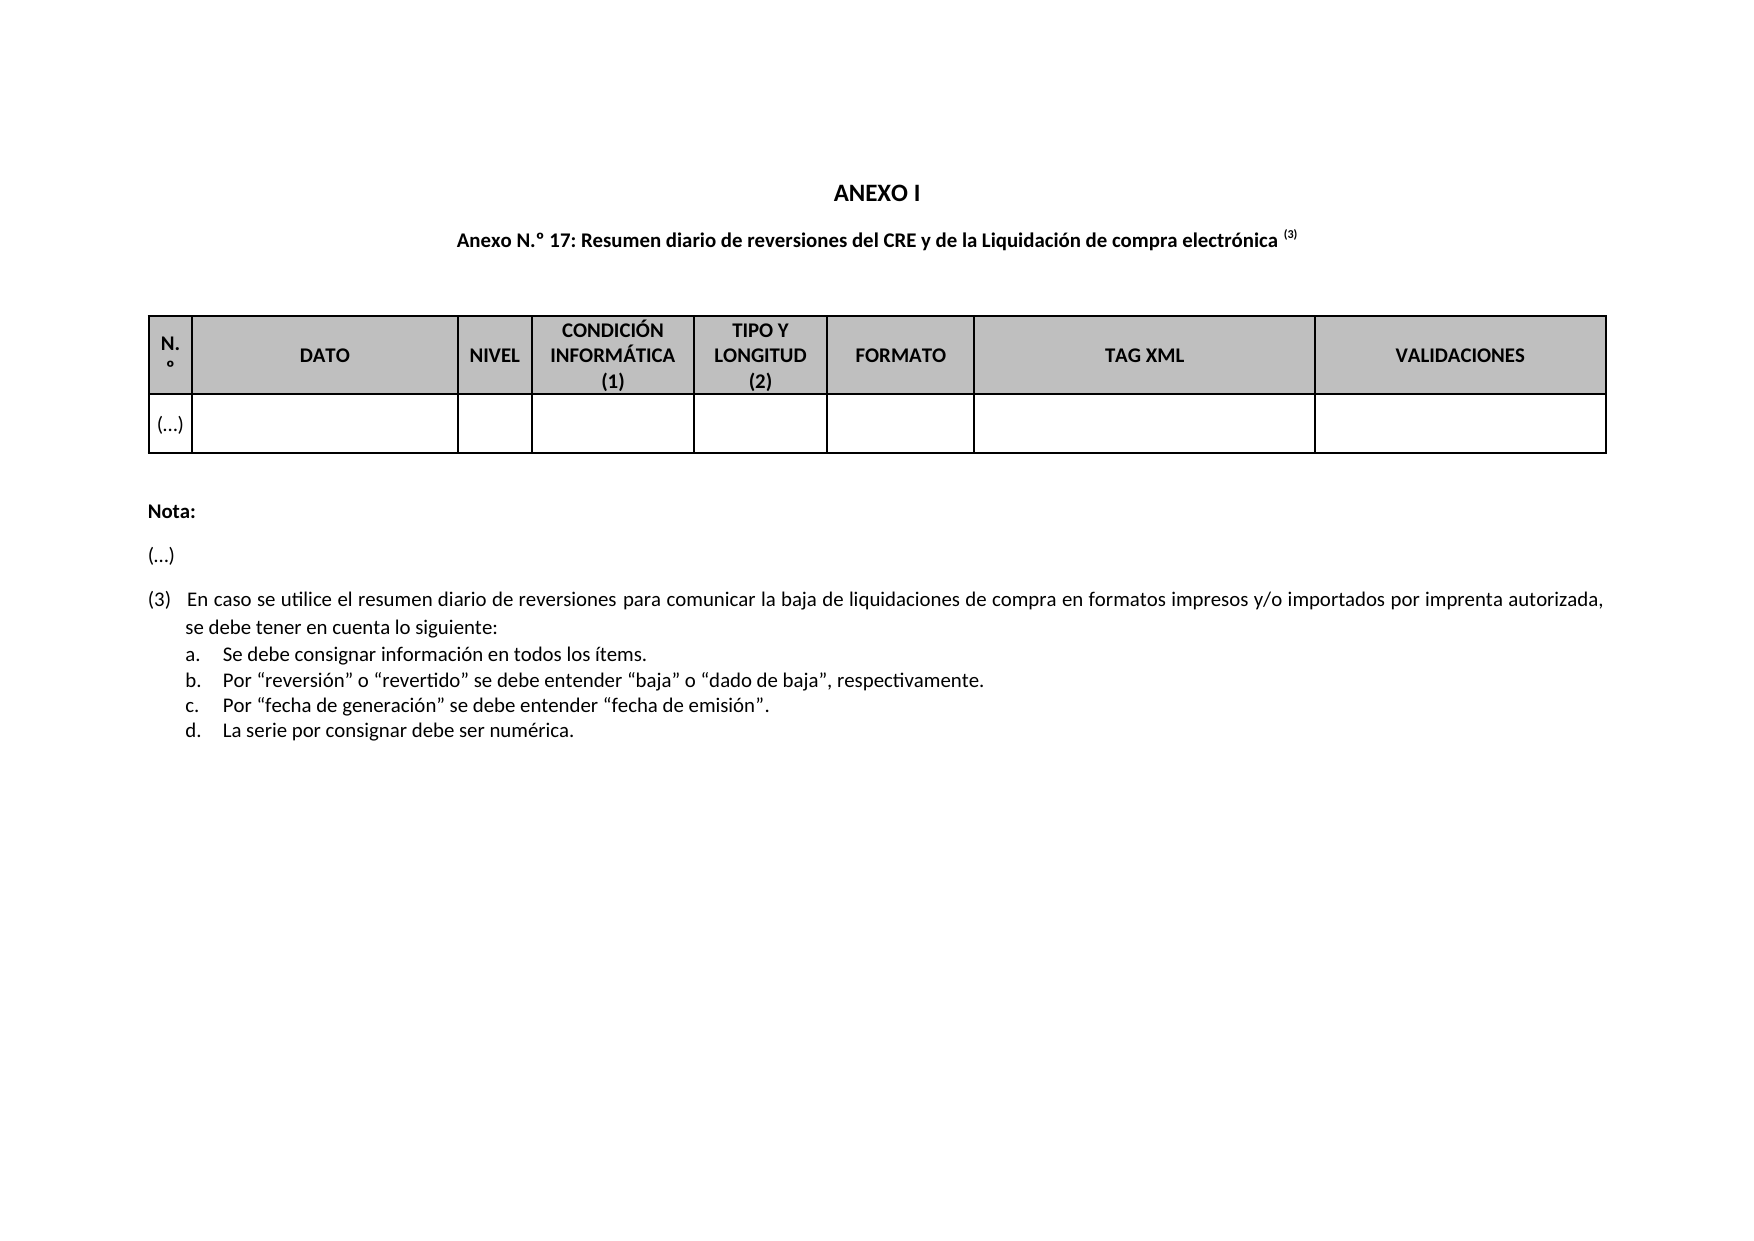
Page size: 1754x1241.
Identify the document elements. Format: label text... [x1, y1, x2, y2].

table_cell [828, 395, 973, 452]
list Por “fecha de generación” se debe entender “fecha de emisión”. [185, 692, 1606, 718]
table_cell (…) [150, 395, 191, 452]
table_cell [1316, 395, 1605, 452]
text Anexo N.º 17: Resumen diario de reversiones del CRE y de la Liquidación de compra electrónica (3) [148, 227, 1606, 252]
table_cell [695, 395, 826, 452]
text ANEXO I [148, 177, 1606, 208]
table_header VALIDACIONES [1316, 317, 1605, 393]
table_header FORMATO [828, 317, 973, 393]
table_cell [193, 395, 457, 452]
table_header NIVEL [459, 317, 531, 393]
table_header TIPO Y LONGITUD (2) [695, 317, 826, 393]
list La serie por consignar debe ser numérica. [185, 718, 1606, 743]
table_header DATO [193, 317, 457, 393]
table_cell [533, 395, 693, 452]
table_cell [459, 395, 531, 452]
table_header N.º [150, 317, 191, 393]
text Nota: [148, 498, 1606, 524]
text (…) [148, 542, 1606, 568]
list Por “reversión” o “revertido” se debe entender “baja” o “dado de baja”, respectivamente. [185, 667, 1606, 692]
text (3) En caso se utilice el resumen diario de reversiones para comunicar la baja de liquidaciones de compra en formatos impresos y/o importados por imprenta autorizada, se debe tener en cuenta lo siguiente: [148, 587, 1606, 639]
table_header CONDICIÓN INFORMÁTICA (1) [533, 317, 693, 393]
list Se debe consignar información en todos los ítems. [185, 641, 1606, 667]
table_cell [975, 395, 1314, 452]
table_header TAG XML [975, 317, 1314, 393]
